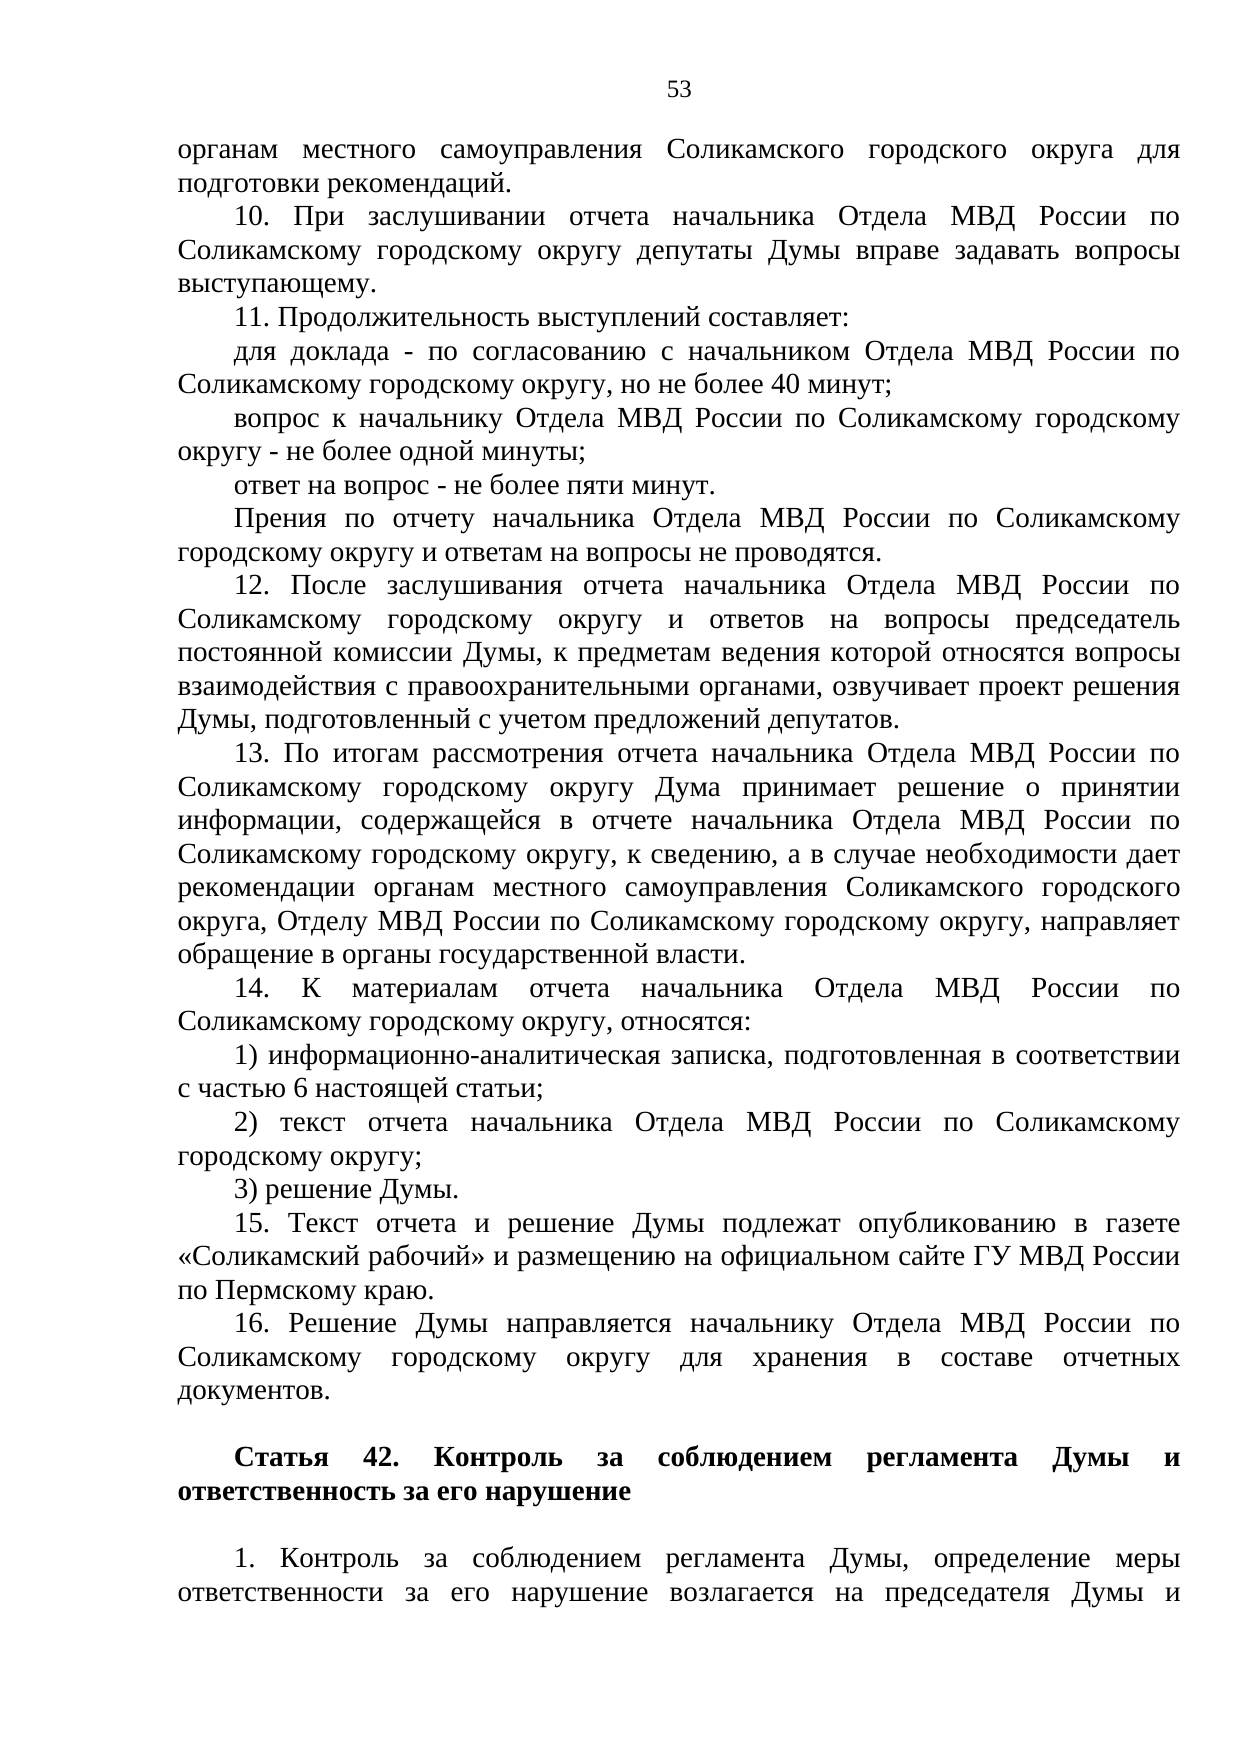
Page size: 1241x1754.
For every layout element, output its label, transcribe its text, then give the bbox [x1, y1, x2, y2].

text Прения по отчету начальника Отдела МВД России по Соликамскому городскому округу и ответам на вопросы не проводятся. [177, 500, 1181, 567]
text вопрос к начальнику Отдела МВД России по Соликамскому городскому округу - не более одной минуты; [177, 400, 1181, 467]
text 3) решение Думы. [177, 1171, 1181, 1205]
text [177, 131, 1181, 198]
text ответ на вопрос - не более пяти минут. [177, 467, 1181, 500]
text 15. Текст отчета и решение Думы подлежат опубликованию в газете «Соликамский рабочий» и размещению на официальном сайте ГУ МВД России по Пермскому краю. [177, 1205, 1181, 1305]
text 10. При заслушивании отчета начальника Отдела МВД России по Соликамскому городскому округу депутаты Думы вправе задавать вопросы выступающему. [177, 198, 1181, 299]
text 11. Продолжительность выступлений составляет: [177, 299, 1181, 333]
text 2) текст отчета начальника Отдела МВД России по Соликамскому городскому округу; [177, 1104, 1181, 1171]
text 13. По итогам рассмотрения отчета начальника Отдела МВД России по Соликамскому городскому округу Дума принимает решение о принятии информации, содержащейся в отчете начальника Отдела МВД России по Соликамскому городскому округу, к сведению, а в случае необходимости дает рекомендации органам местного самоуправления Соликамского городского округа, Отделу МВД России по Соликамскому городскому округу, направляет обращение в органы государственной власти. [177, 735, 1181, 970]
text 12. После заслушивания отчета начальника Отдела МВД России по Соликамскому городскому округу и ответов на вопросы председатель постоянной комиссии Думы, к предметам ведения которой относятся вопросы взаимодействия с правоохранительными органами, озвучивает проект решения Думы, подготовленный с учетом предложений депутатов. [177, 567, 1181, 735]
text 1) информационно-аналитическая записка, подготовленная в соответствии с частью 6 настоящей статьи; [177, 1037, 1181, 1104]
text для доклада - по согласованию с начальником Отдела МВД России по Соликамскому городскому округу, но не более 40 минут; [177, 333, 1181, 400]
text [177, 1540, 1181, 1607]
text 14. К материалам отчета начальника Отдела МВД России по Соликамскому городскому округу, относятся: [177, 970, 1181, 1037]
text 16. Решение Думы направляется начальнику Отдела МВД России по Соликамскому городскому округу для хранения в составе отчетных документов. [177, 1305, 1181, 1406]
text Статья 42. Контроль за соблюдением регламента Думы и ответственность за его нарушение [177, 1439, 1181, 1507]
